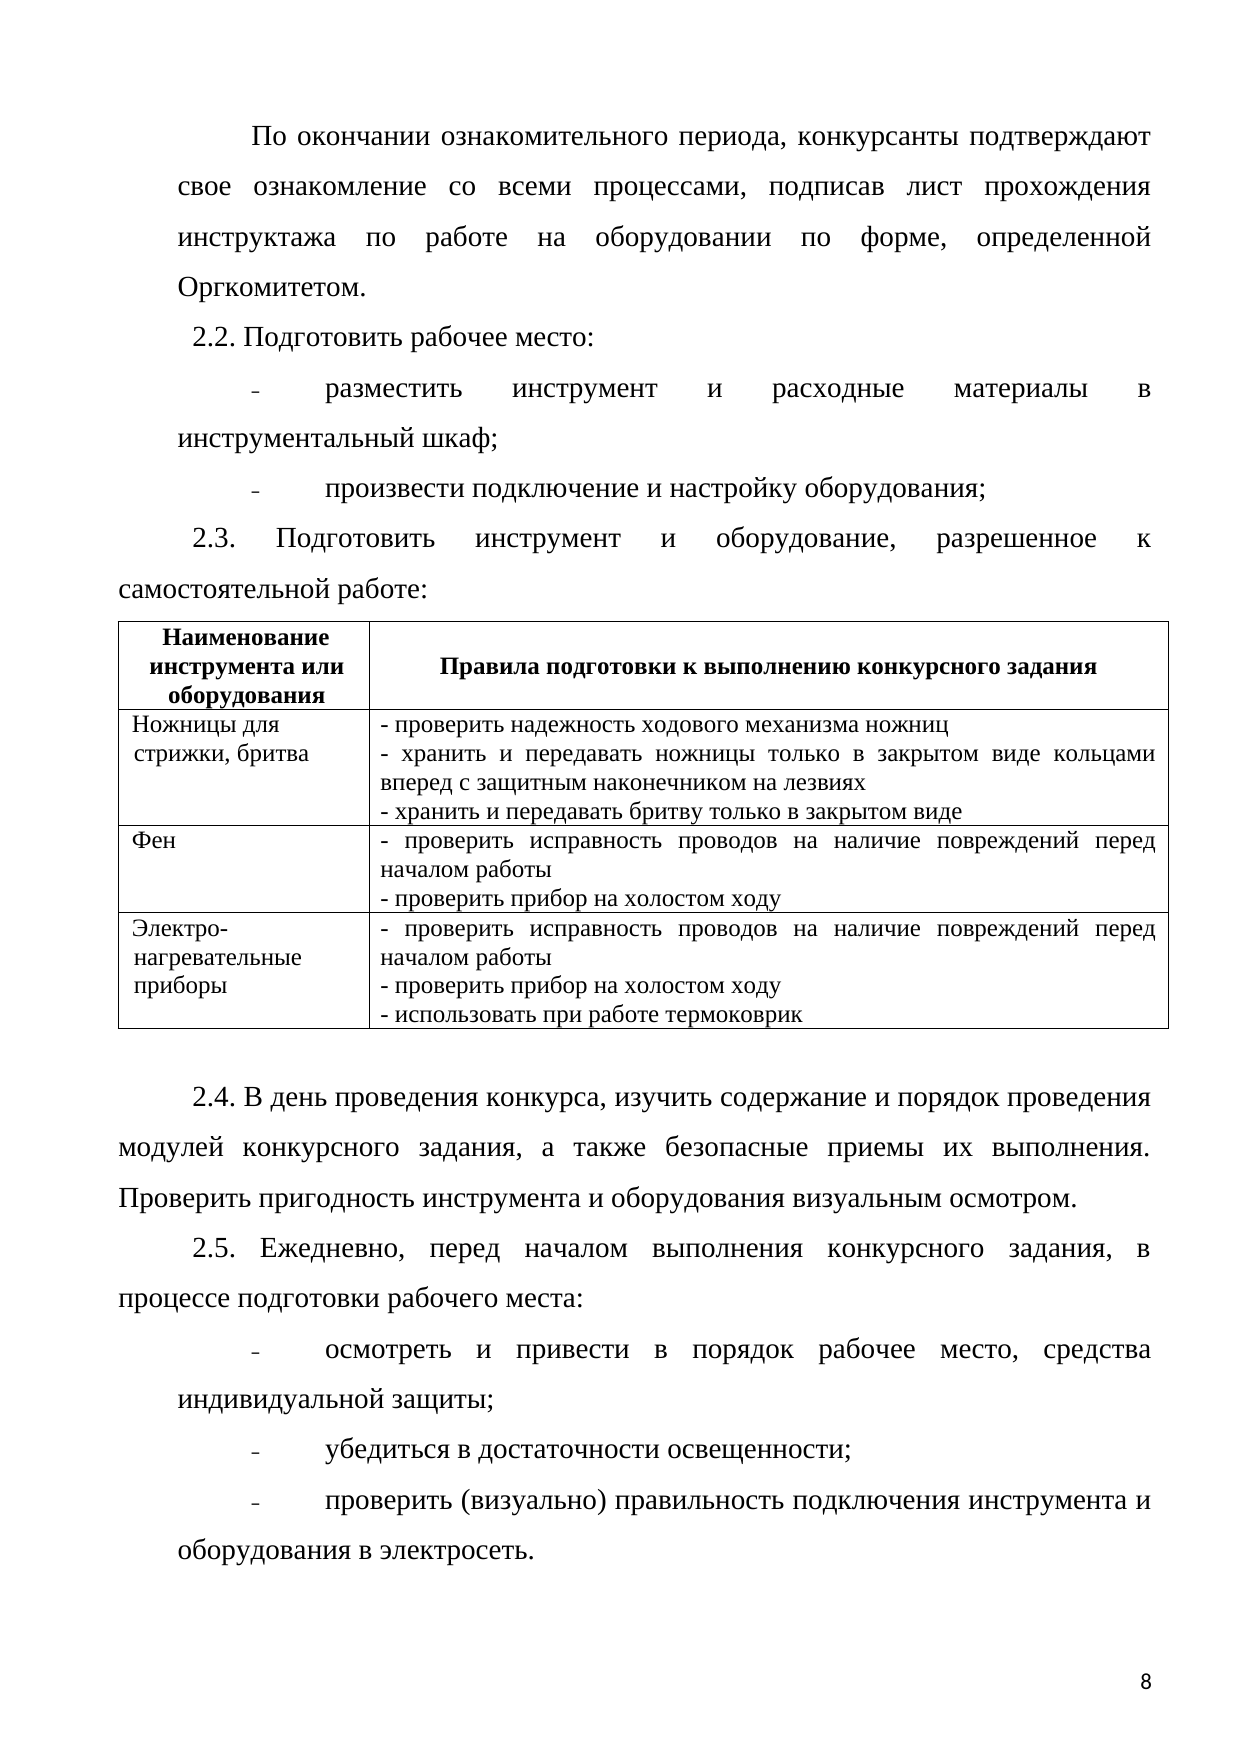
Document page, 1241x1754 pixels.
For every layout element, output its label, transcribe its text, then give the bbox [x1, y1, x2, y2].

list проверить (визуально) правильность подключения инструмента и оборудования в электросеть. [177, 1482, 1152, 1566]
text По окончании ознакомительного периода, конкурсанты подтверждают свое ознакомление со всеми процессами, подписав лист прохождения инструктажа по работе на оборудовании по форме, определенной Оргкомитетом. [177, 118, 1152, 303]
table_cell - проверить надежность ходового механизма ножниц - хранить и передавать ножницы только в закрытом виде кольцами вперед с защитным наконечником на лезвиях - хранить и передавать бритву только в закрытом виде [370, 710, 1168, 824]
text 2.5. Ежедневно, перед началом выполнения конкурсного задания, в процессе подготовки рабочего места: [118, 1230, 1152, 1314]
list осмотреть и привести в порядок рабочее место, средства индивидуальной защиты; [177, 1331, 1152, 1415]
table_cell Ножницы для стрижки, бритва [119, 710, 369, 824]
table_cell Электро-нагревательные приборы [119, 913, 369, 1028]
table_cell - проверить исправность проводов на наличие повреждений перед началом работы - проверить прибор на холостом ходу - использовать при работе термоковрик [370, 913, 1168, 1028]
text 2.4. В день проведения конкурса, изучить содержание и порядок проведения модулей конкурсного задания, а также безопасные приемы их выполнения. Проверить пригодность инструмента и оборудования визуальным осмотром. [118, 1079, 1152, 1213]
list произвести подключение и настройку оборудования; [177, 470, 1152, 504]
list разместить инструмент и расходные материалы в инструментальный шкаф; [177, 370, 1152, 453]
table_header Наименование инструмента или оборудования [119, 622, 369, 708]
table_cell Фен [119, 826, 369, 912]
text 2.2. Подготовить рабочее место: [118, 319, 1152, 353]
table_header Правила подготовки к выполнению конкурсного задания [370, 622, 1168, 708]
text 2.3. Подготовить инструмент и оборудование, разрешенное к самостоятельной работе: [118, 521, 1152, 604]
list убедиться в достаточности освещенности; [177, 1431, 1152, 1465]
table_cell - проверить исправность проводов на наличие повреждений перед началом работы - проверить прибор на холостом ходу [370, 826, 1168, 912]
